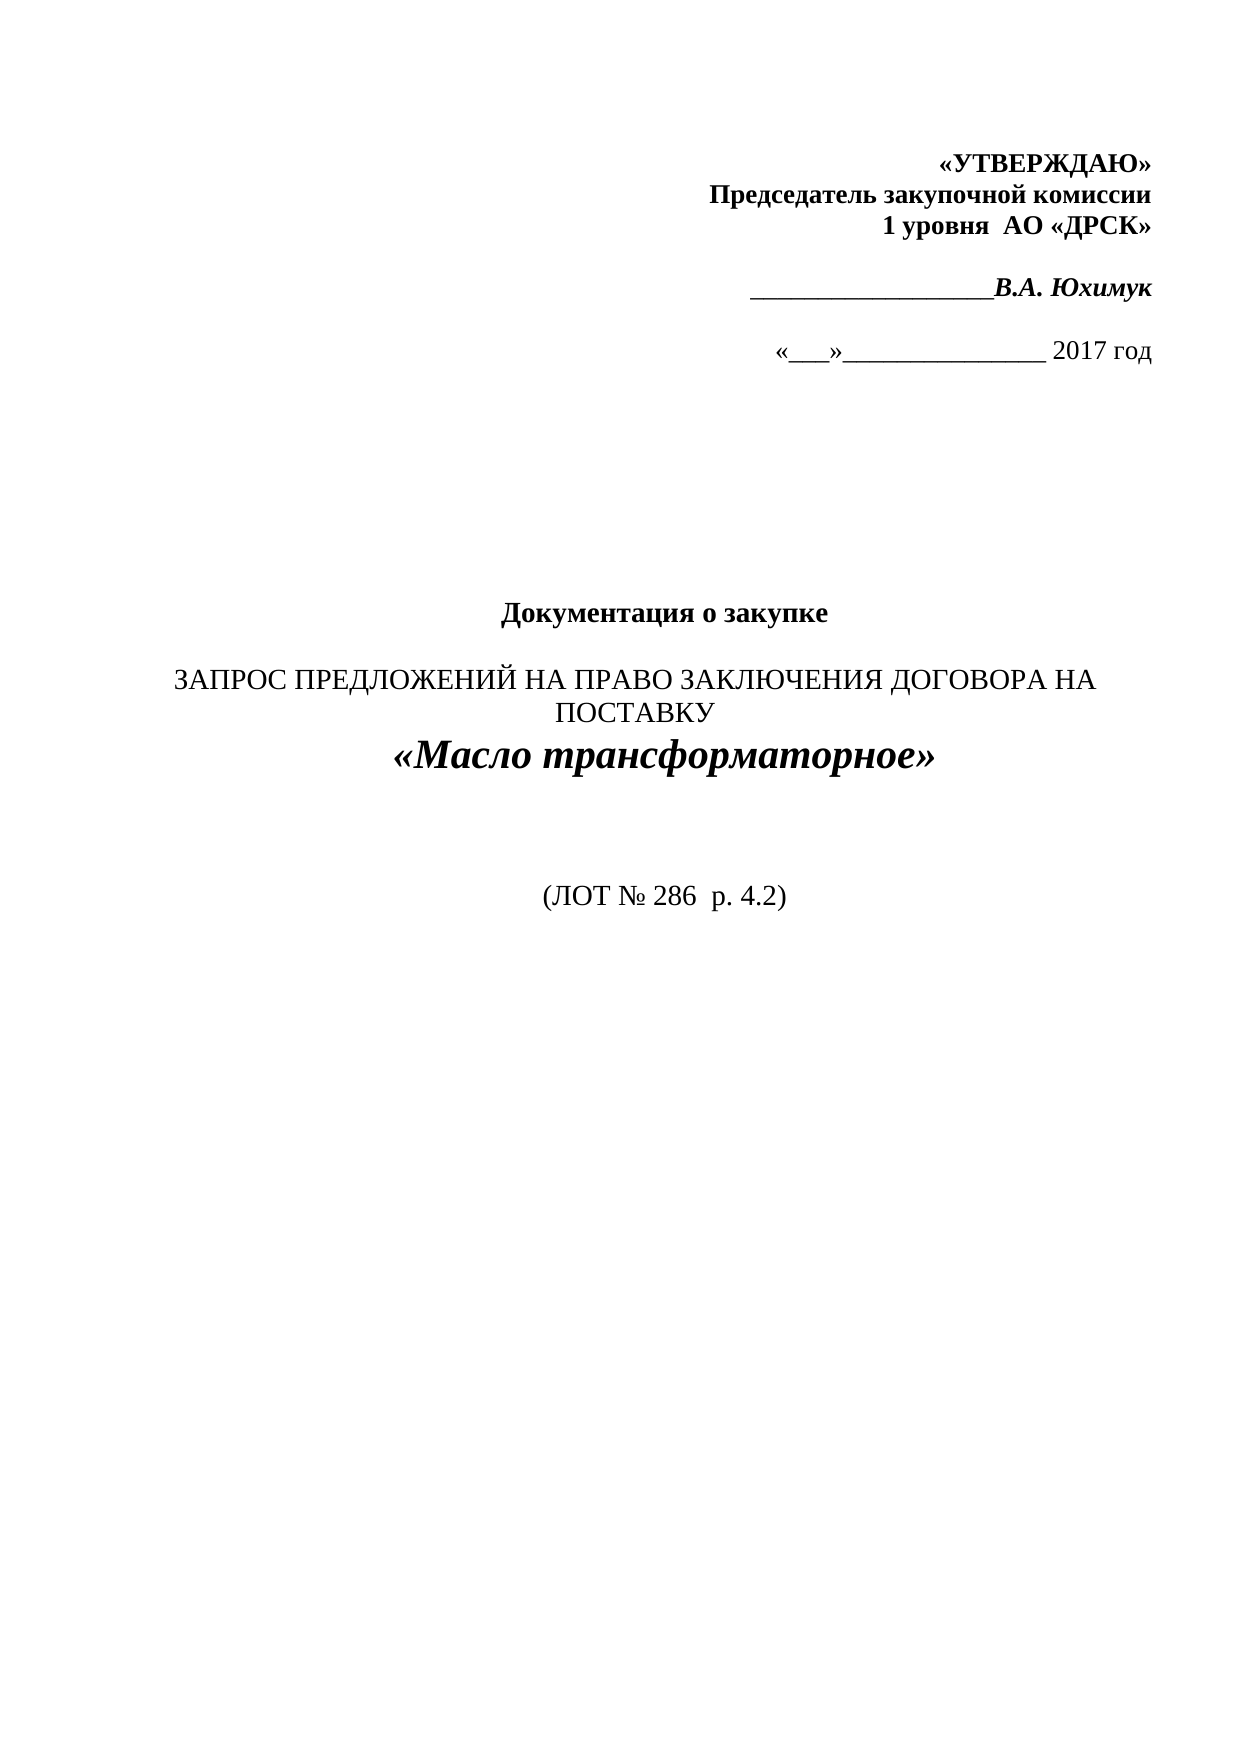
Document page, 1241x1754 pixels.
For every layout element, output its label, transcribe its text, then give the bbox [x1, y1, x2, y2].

text «Масло трансформаторное» [118, 729, 1152, 777]
text «___»_______________ 2017 год [604, 334, 1152, 365]
text Председатель закупочной комиссии [604, 178, 1152, 209]
text «УТВЕРЖДАЮ» [604, 147, 1152, 178]
text __________________В.А. Юхимук [604, 271, 1152, 303]
text Запрос предложений НА ПРАВО ЗАКЛЮЧЕНИЯ ДОГОВОРА НА поставку [118, 662, 1152, 729]
text Документация о закупке [118, 595, 1152, 628]
text (ЛОТ № 286 р. 4.2) [118, 878, 1152, 911]
text 1 уровня АО «ДРСК» [604, 209, 1152, 240]
